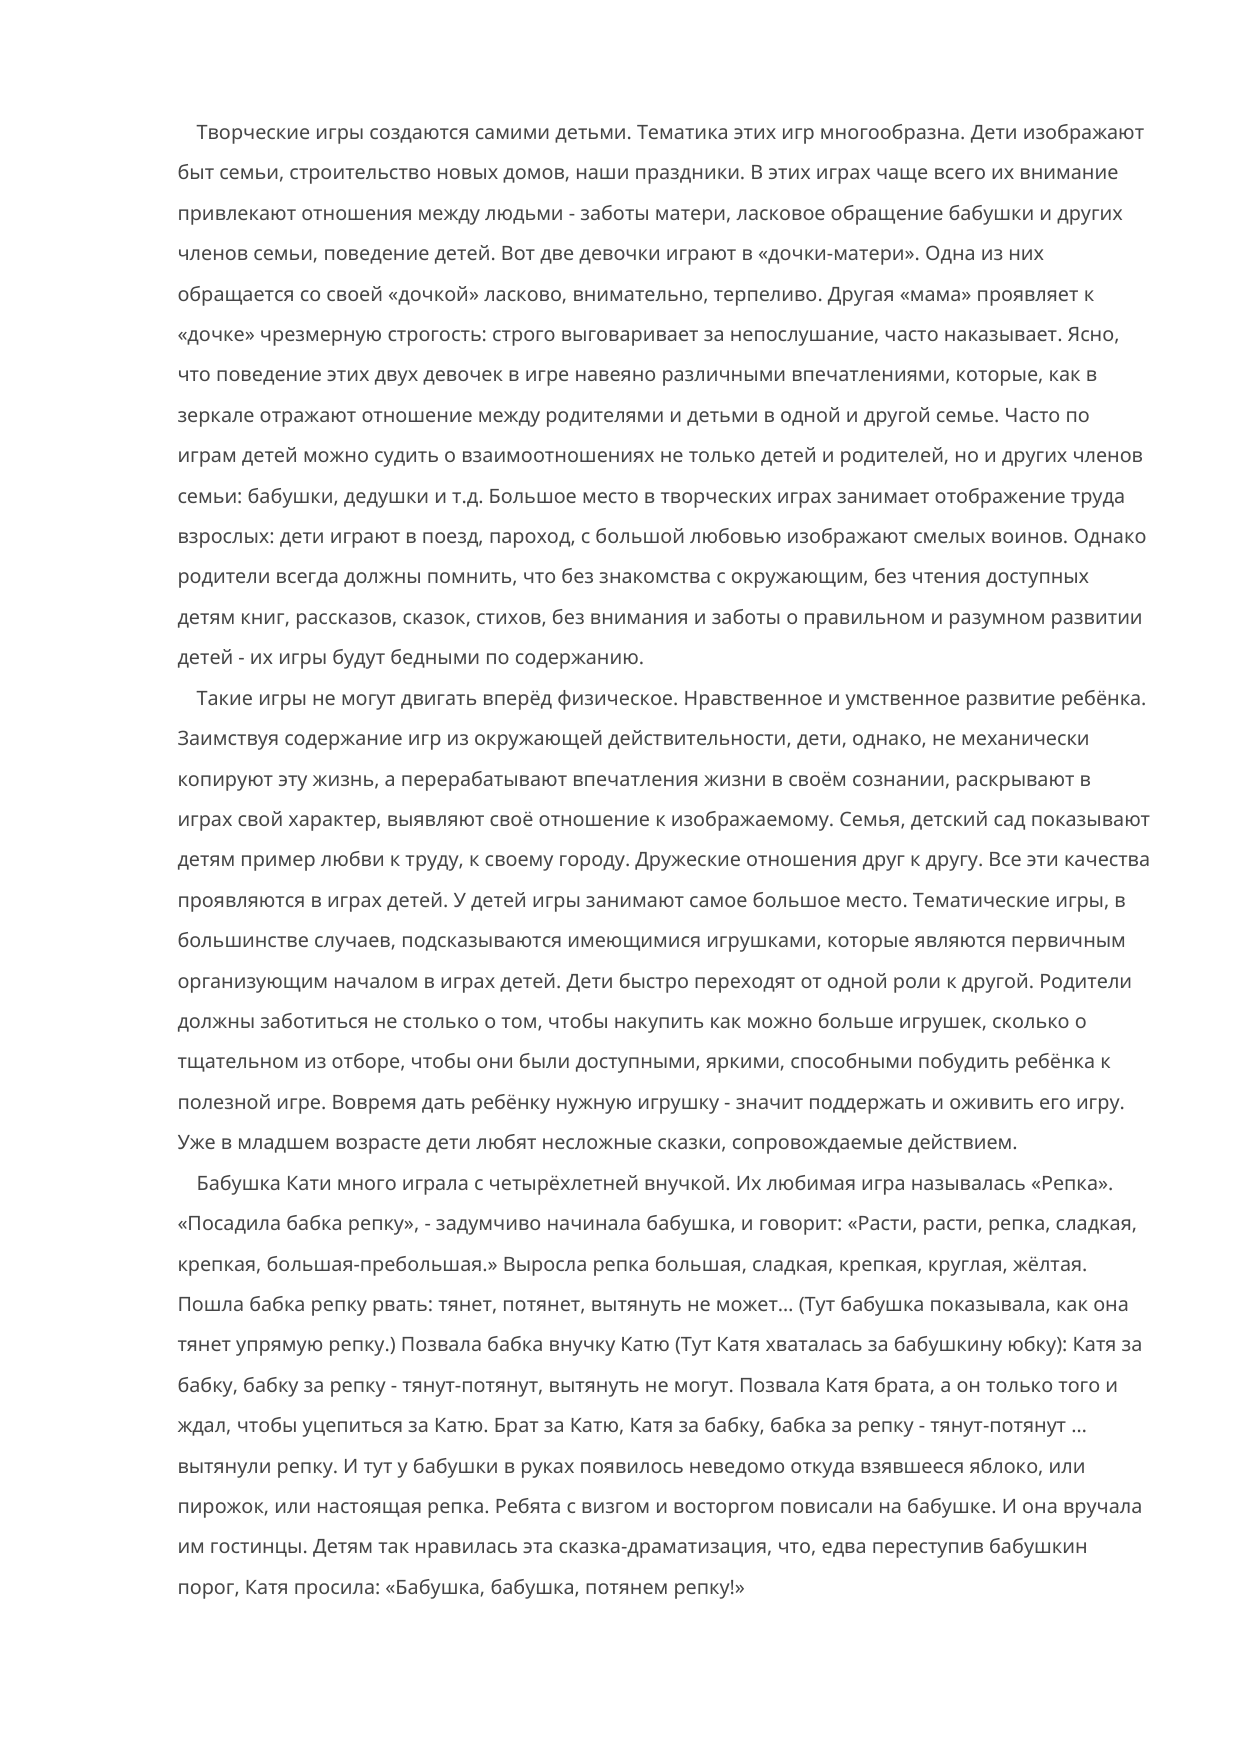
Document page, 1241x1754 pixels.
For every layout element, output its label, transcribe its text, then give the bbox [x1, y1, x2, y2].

text Такие игры не могут двигать вперёд физическое. Нравственное и умственное развитие ребёнка. Заимствуя содержание игр из окружающей действительности, дети, однако, не механически копируют эту жизнь, а перерабатывают впечатления жизни в своём сознании, раскрывают в играх свой характер, выявляют своё отношение к изображаемому. Семья, детский сад показывают детям пример любви к труду, к своему городу. Дружеские отношения друг к другу. Все эти качества проявляются в играх детей. У детей игры занимают самое большое место. Тематические игры, в большинстве случаев, подсказываются имеющимися игрушками, которые являются первичным организующим началом в играх детей. Дети быстро переходят от одной роли к другой. Родители должны заботиться не столько о том, чтобы накупить как можно больше игрушек, сколько о тщательном из отборе, чтобы они были доступными, яркими, способными побудить ребёнка к полезной игре. Вовремя дать ребёнку нужную игрушку - значит поддержать и оживить его игру. Уже в младшем возрасте дети любят несложные сказки, сопровождаемые действием. [177, 684, 1152, 1156]
text Бабушка Кати много играла с четырёхлетней внучкой. Их любимая игра называлась «Репка». «Посадила бабка репку», - задумчиво начинала бабушка, и говорит: «Расти, расти, репка, сладкая, крепкая, большая-пребольшая.» Выросла репка большая, сладкая, крепкая, круглая, жёлтая. Пошла бабка репку рвать: тянет, потянет, вытянуть не может… (Тут бабушка показывала, как она тянет упрямую репку.) Позвала бабка внучку Катю (Тут Катя хваталась за бабушкину юбку): Катя за бабку, бабку за репку - тянут-потянут, вытянуть не могут. Позвала Катя брата, а он только того и ждал, чтобы уцепиться за Катю. Брат за Катю, Катя за бабку, бабка за репку - тянут-потянут … вытянули репку. И тут у бабушки в руках появилось неведомо откуда взявшееся яблоко, или пирожок, или настоящая репка. Ребята с визгом и восторгом повисали на бабушке. И она вручала им гостинцы. Детям так нравилась эта сказка-драматизация, что, едва переступив бабушкин порог, Катя просила: «Бабушка, бабушка, потянем репку!» [177, 1169, 1152, 1600]
text Творческие игры создаются самими детьми. Тематика этих игр многообразна. Дети изображают быт семьи, строительство новых домов, наши праздники. В этих играх чаще всего их внимание привлекают отношения между людьми - заботы матери, ласковое обращение бабушки и других членов семьи, поведение детей. Вот две девочки играют в «дочки-матери». Одна из них обращается со своей «дочкой» ласково, внимательно, терпеливо. Другая «мама» проявляет к «дочке» чрезмерную строгость: строго выговаривает за непослушание, часто наказывает. Ясно, что поведение этих двух девочек в игре навеяно различными впечатлениями, которые, как в зеркале отражают отношение между родителями и детьми в одной и другой семье. Часто по играм детей можно судить о взаимоотношениях не только детей и родителей, но и других членов семьи: бабушки, дедушки и т.д. Большое место в творческих играх занимает отображение труда взрослых: дети играют в поезд, пароход, с большой любовью изображают смелых воинов. Однако родители всегда должны помнить, что без знакомства с окружающим, без чтения доступных детям книг, рассказов, сказок, стихов, без внимания и заботы о правильном и разумном развитии детей - их игры будут бедными по содержанию. [177, 118, 1152, 671]
